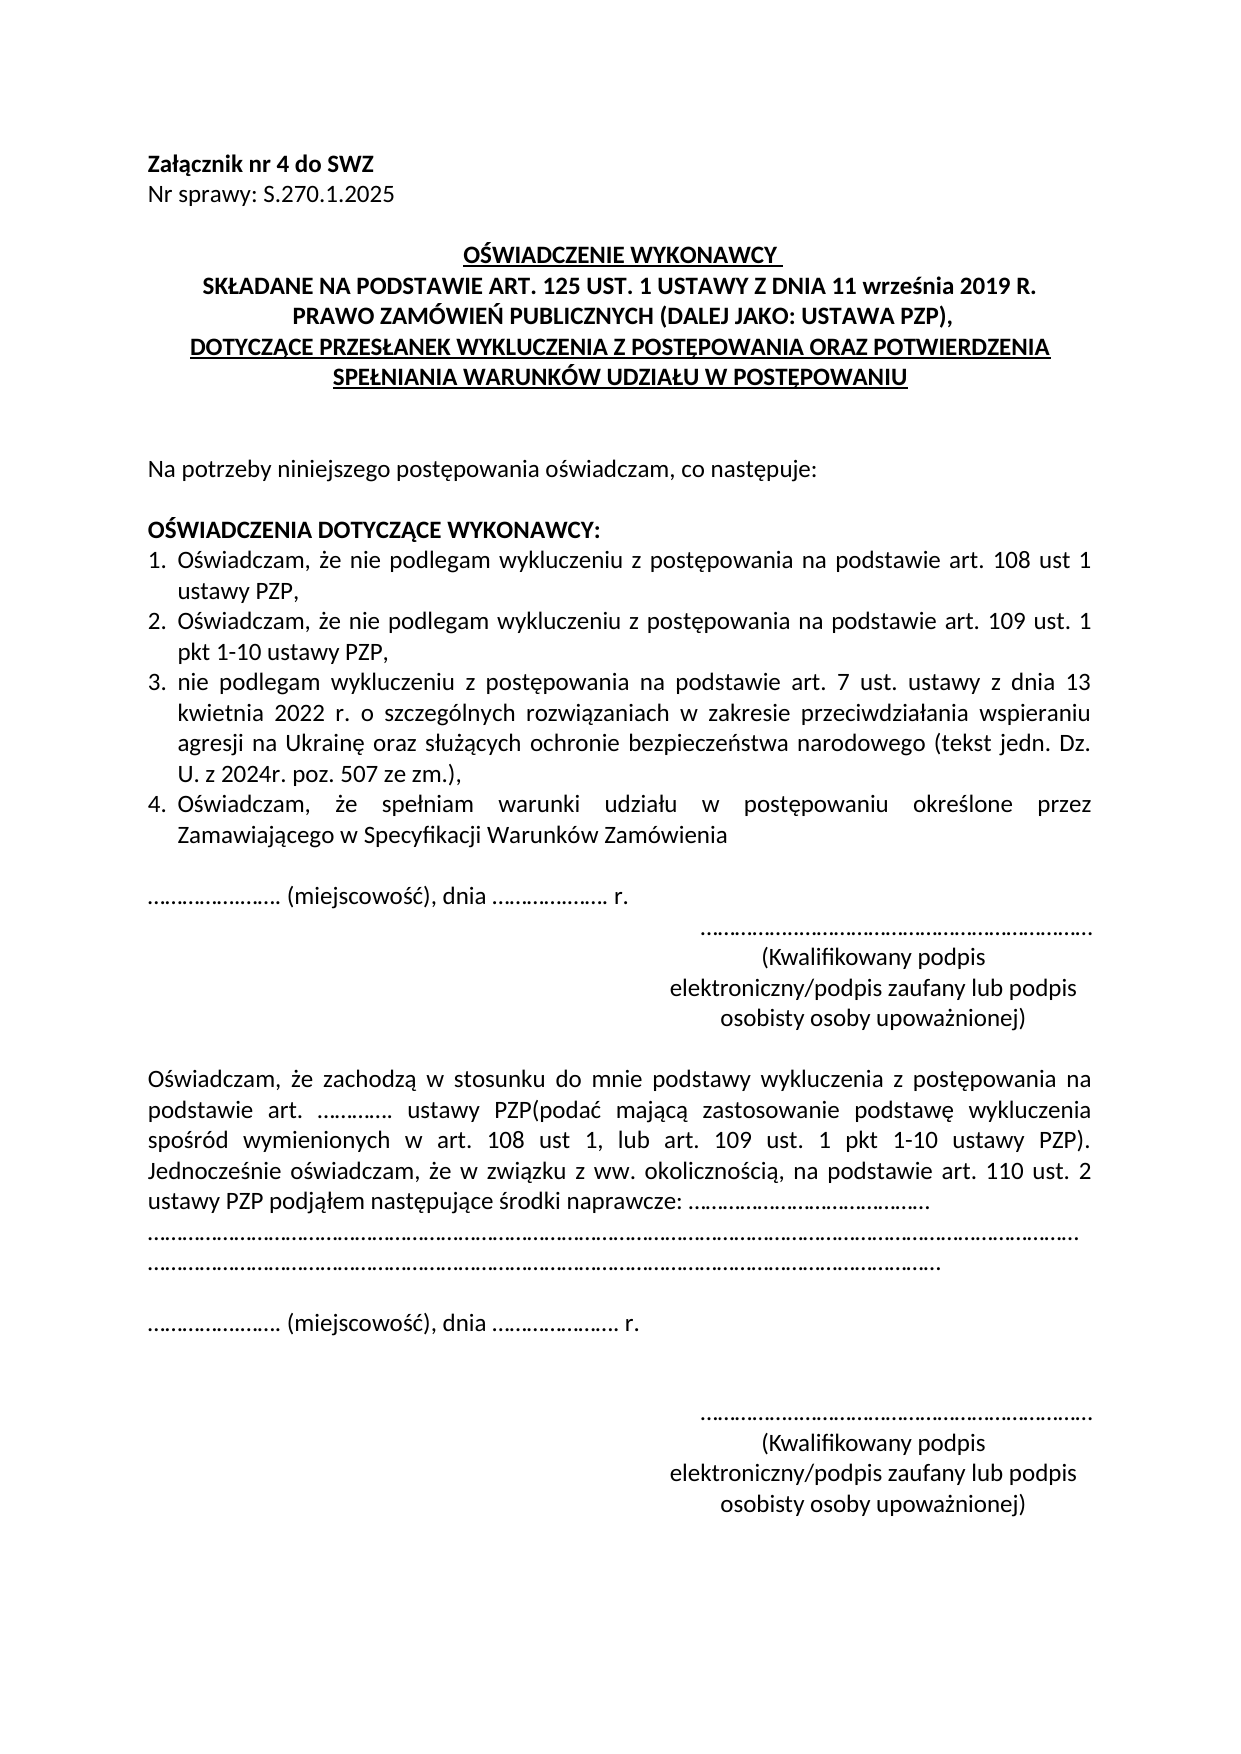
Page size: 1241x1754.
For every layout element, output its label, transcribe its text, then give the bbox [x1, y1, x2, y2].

text (Kwalifikowany podpis elektroniczny/podpis zaufany lub podpis osobisty osoby upoważnionej) [654, 941, 1092, 1033]
text Na potrzeby niniejszego postępowania oświadczam, co następuje: [148, 453, 1092, 483]
text …………….……. (miejscowość), dnia …………………. r. [148, 1307, 1092, 1338]
text ……………..…………………………………………… [654, 1368, 1092, 1427]
text Nr sprawy: S.270.1.2025 [148, 178, 1092, 209]
text ……………..…………………………………………… [654, 911, 1092, 941]
list nie podlegam wykluczeniu z postępowania na podstawie art. 7 ust. ustawy z dnia 13 kwietnia 2022 r. o szczególnych rozwiązaniach w zakresie przeciwdziałania wspieraniu agresji na Ukrainę oraz służących ochronie bezpieczeństwa narodowego (tekst jedn. Dz. U. z 2024r. poz. 507 ze zm.), [148, 667, 1092, 789]
text DOTYCZĄCE PRZESŁANEK WYKLUCZENIA Z POSTĘPOWANIA ORAZ POTWIERDZENIA SPEŁNIANIA WARUNKÓW UDZIAŁU W POSTĘPOWANIU [148, 331, 1092, 392]
text OŚWIADCZENIA DOTYCZĄCE WYKONAWCY: [148, 514, 1092, 544]
text Oświadczam, że zachodzą w stosunku do mnie podstawy wykluczenia z postępowania na podstawie art. …………. ustawy PZP(podać mającą zastosowanie podstawę wykluczenia spośród wymienionych w art. 108 ust 1, lub art. 109 ust. 1 pkt 1-10 ustawy PZP). Jednocześnie oświadczam, że w związku z ww. okolicznością, na podstawie art. 110 ust. 2 ustawy PZP podjąłem następujące środki naprawcze: …………………………………… [148, 1063, 1092, 1216]
text OŚWIADCZENIE WYKONAWCY [148, 239, 1092, 270]
text PRAWO ZAMÓWIEŃ PUBLICZNYCH (DALEJ JAKO: USTAWA PZP), [148, 300, 1092, 331]
list Oświadczam, że nie podlegam wykluczeniu z postępowania na podstawie art. 108 ust 1 ustawy PZP, [148, 544, 1092, 606]
text ………………………………………………………………………………………………………………………………………………………………………………………………………………………………………………………………………… [148, 1216, 1092, 1277]
list Oświadczam, że spełniam warunki udziału w postępowaniu określone przez Zamawiającego w Specyfikacji Warunków Zamówienia [148, 789, 1092, 850]
text Załącznik nr 4 do SWZ [148, 148, 1092, 178]
text …………….……. (miejscowość), dnia ………….……. r. [148, 880, 1092, 911]
text SKŁADANE NA PODSTAWIE ART. 125 UST. 1 USTAWY Z DNIA 11 września 2019 R. [148, 270, 1092, 300]
text (Kwalifikowany podpis elektroniczny/podpis zaufany lub podpis osobisty osoby upoważnionej) [654, 1427, 1092, 1519]
list Oświadczam, że nie podlegam wykluczeniu z postępowania na podstawie art. 109 ust. 1 pkt 1-10 ustawy PZP, [148, 606, 1092, 667]
